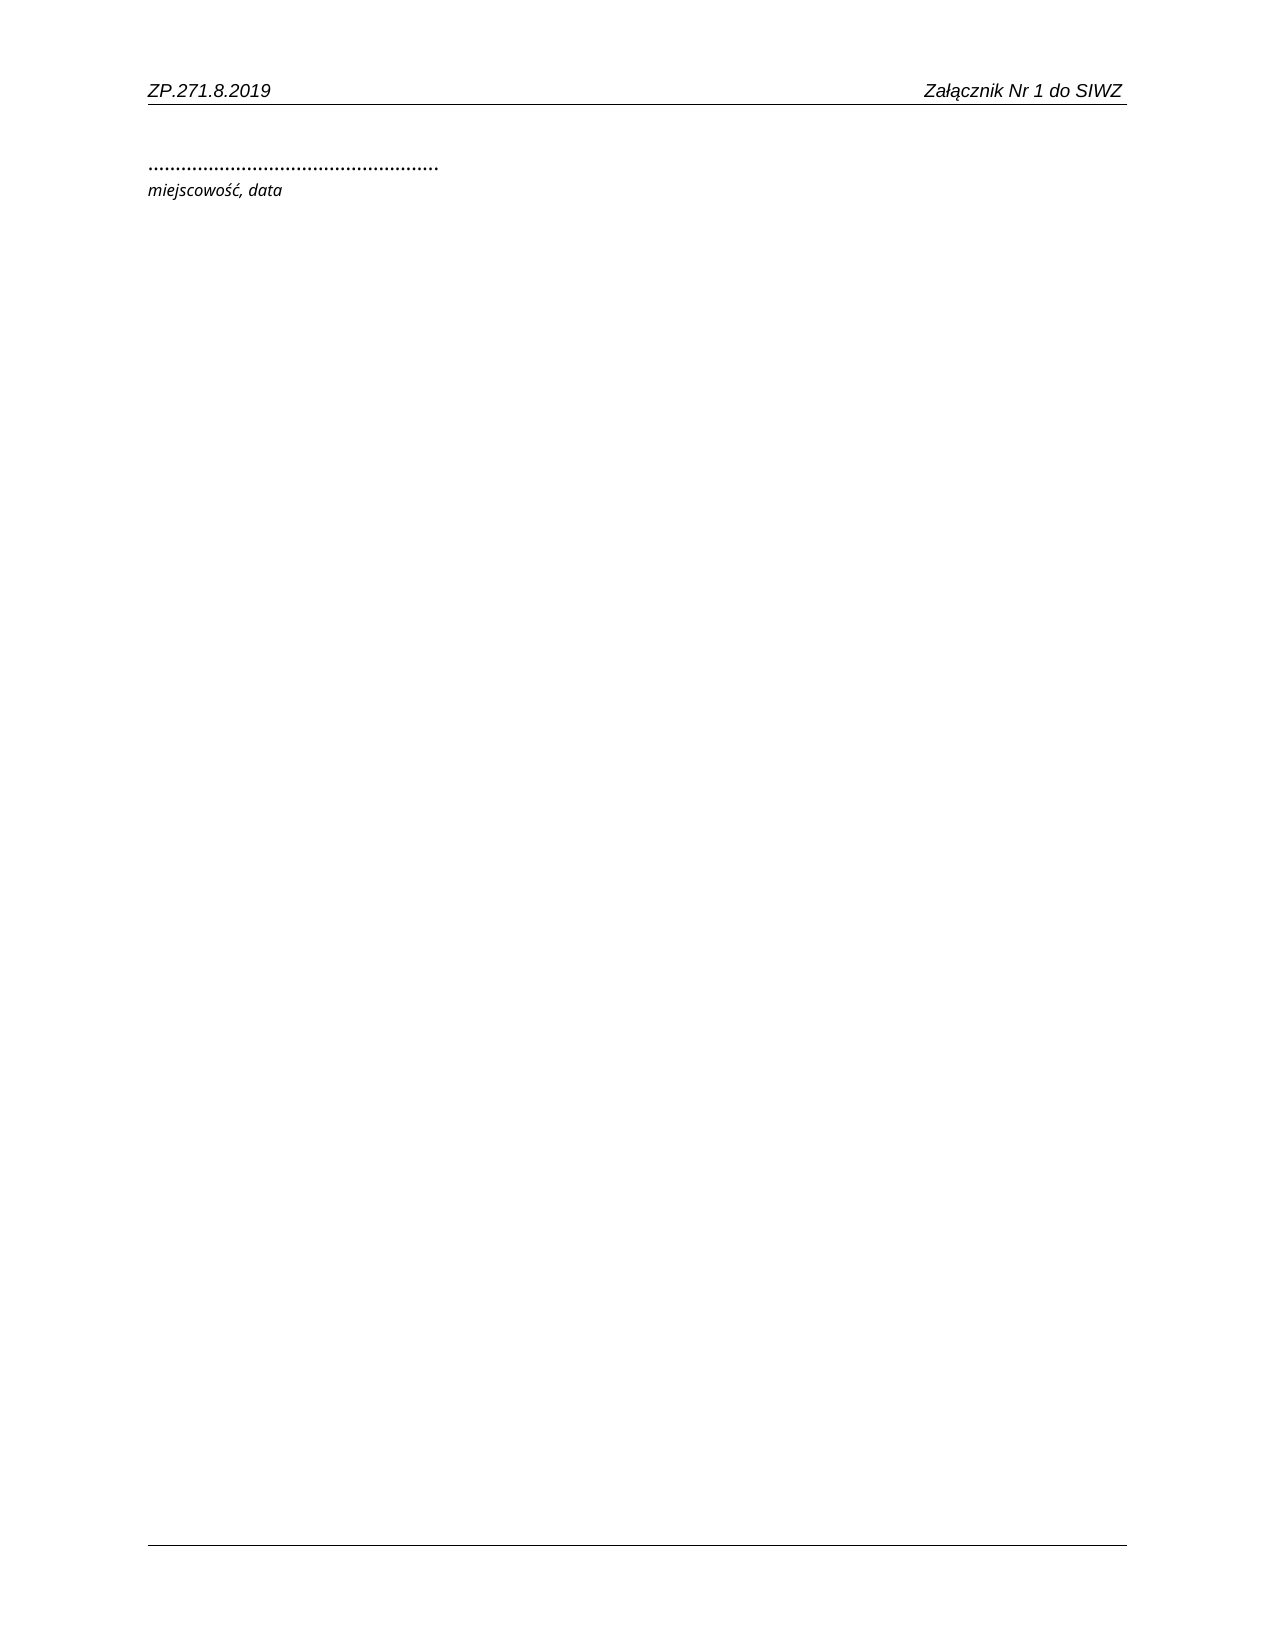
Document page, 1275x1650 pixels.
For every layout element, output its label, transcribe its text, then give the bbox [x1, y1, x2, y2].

text miejscowość, data [148, 178, 1127, 201]
text …………………………………………….. [148, 148, 1127, 176]
